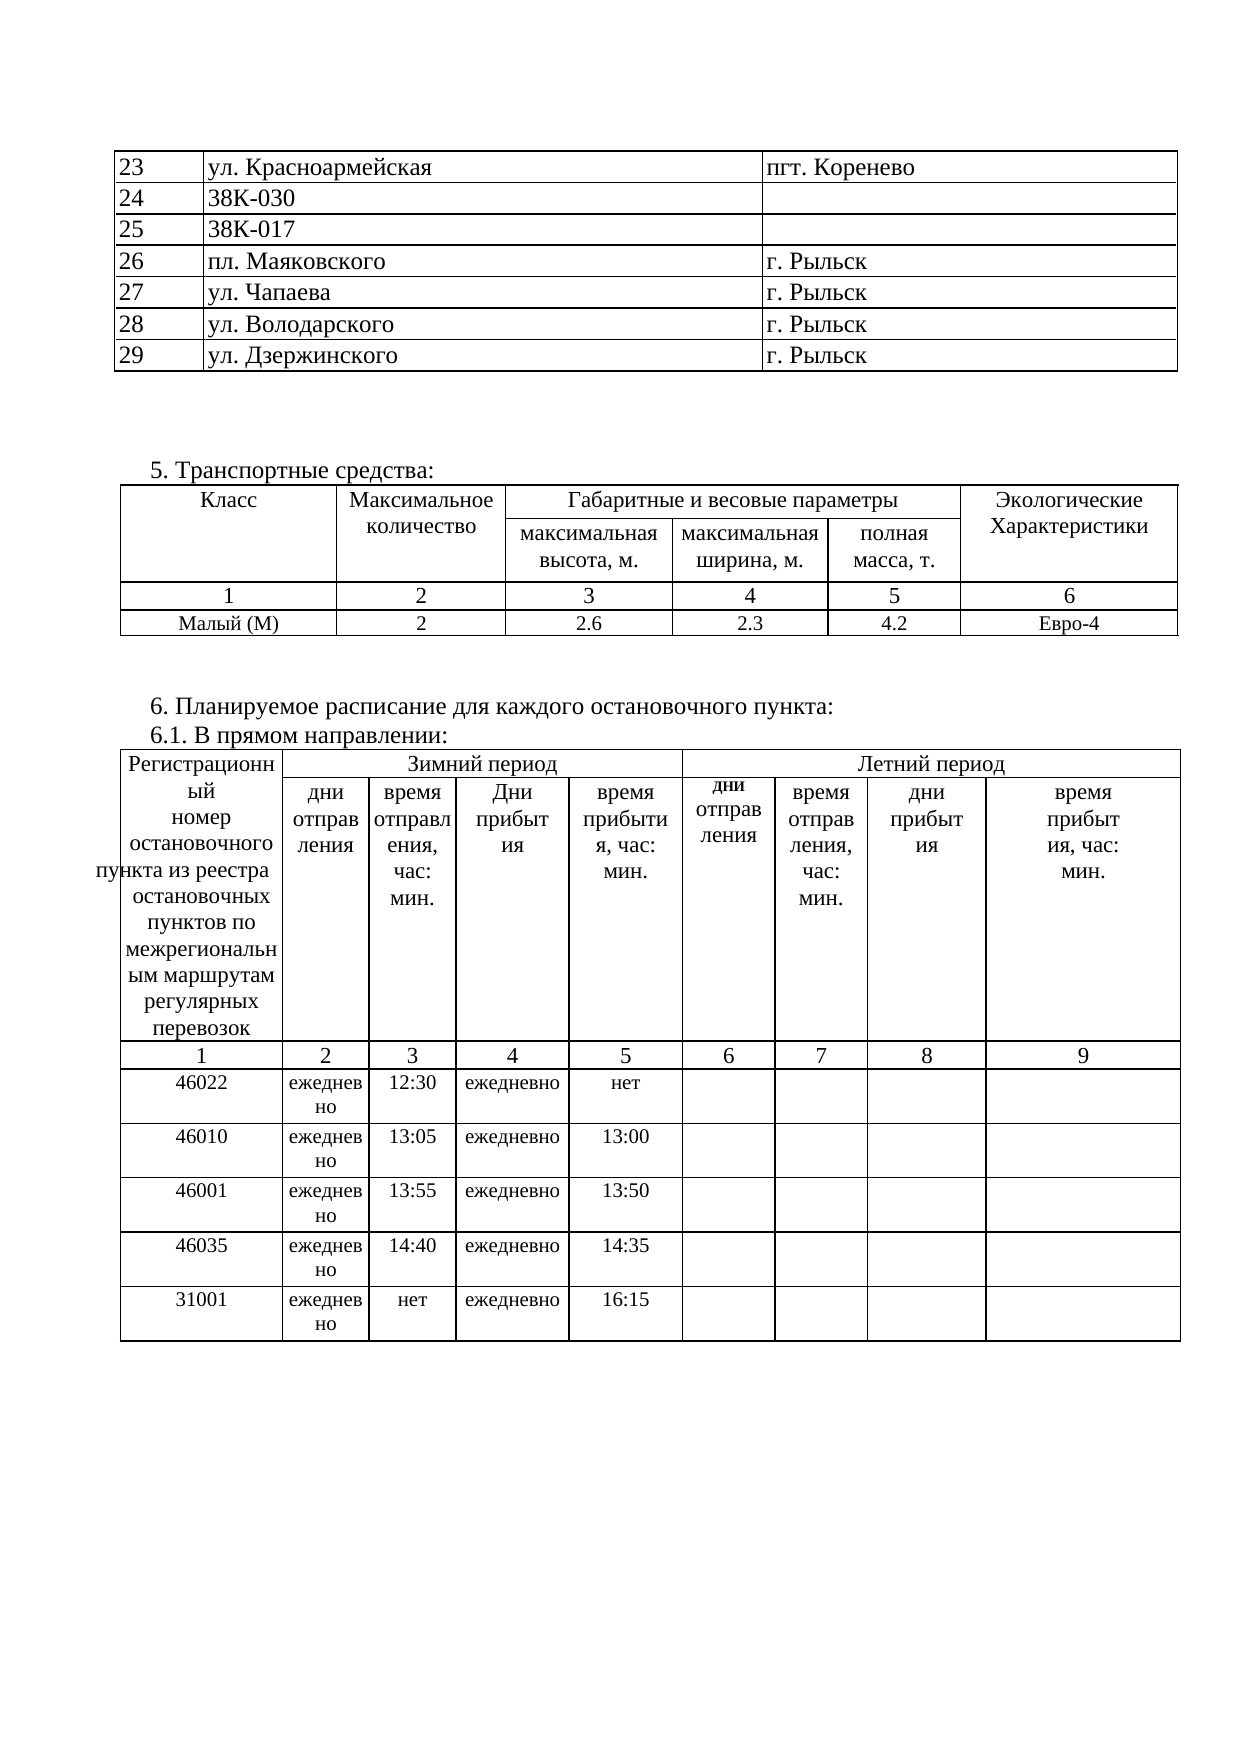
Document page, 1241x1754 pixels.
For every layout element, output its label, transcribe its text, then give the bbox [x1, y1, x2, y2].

table_cell дни отправ ления [283, 778, 368, 1040]
table_cell г. Рыльск [763, 244, 1177, 276]
table_cell 46022 [121, 1070, 282, 1122]
table_cell г. Рыльск [763, 339, 1177, 370]
table_cell время прибыти я, час: мин. [570, 778, 682, 1040]
table_cell 38К-017 [204, 215, 762, 244]
table_cell [868, 1287, 985, 1340]
table_cell ежедневно [283, 1070, 368, 1122]
table_cell полная масса, т. [829, 519, 960, 581]
table_cell [987, 1287, 1180, 1340]
table_cell 23 [115, 152, 203, 181]
table_cell 27 [115, 277, 203, 307]
table_cell 16:15 [570, 1287, 682, 1340]
table_header Класс [121, 486, 336, 581]
table_cell 46001 [121, 1178, 282, 1231]
table_cell 3 [370, 1042, 455, 1068]
table_cell ежедневно [457, 1178, 568, 1231]
table_cell г. Рыльск [763, 276, 1177, 307]
table_cell [683, 1124, 774, 1177]
table_cell ул. Дзержинского [204, 340, 762, 370]
table_cell дни прибыт ия [868, 778, 985, 1040]
table_cell 13:50 [570, 1178, 682, 1231]
table_cell 29 [115, 340, 203, 370]
text 5. Транспортные средства: [150, 456, 1090, 484]
table_cell 3 [506, 583, 672, 609]
table_cell [776, 1124, 867, 1177]
table_cell [683, 1178, 774, 1231]
table_cell [987, 1233, 1180, 1286]
table_cell ежедневно [283, 1124, 368, 1177]
table_cell 5 [570, 1042, 682, 1068]
table_cell ежедневно [457, 1124, 568, 1177]
table_cell ул. Володарского [204, 309, 762, 339]
table_cell 31001 [121, 1287, 282, 1340]
table_header Летний период [683, 750, 1180, 777]
table_cell [987, 1070, 1180, 1122]
table_cell 38К-030 [204, 183, 762, 213]
table_cell 1 [121, 583, 336, 609]
table_cell 6 [683, 1042, 774, 1068]
table_cell максимальная высота, м. [506, 519, 672, 581]
table_cell 13:05 [370, 1124, 455, 1177]
table_cell Евро-4 [961, 611, 1177, 634]
table_header Максимальное количество [337, 486, 505, 581]
table_cell [987, 1178, 1180, 1231]
table_cell [776, 1070, 867, 1122]
table_cell пл. Маяковского [204, 246, 762, 276]
table_cell [776, 1287, 867, 1340]
table_cell 4.2 [829, 611, 960, 634]
table_cell Дни прибыт ия [457, 778, 568, 1040]
table_cell [776, 1233, 867, 1286]
table_cell 6 [961, 583, 1177, 609]
table_cell [868, 1178, 985, 1231]
table_cell ДНИ отправ ления [683, 778, 774, 1040]
table_cell ул. Красноармейская [204, 152, 762, 181]
table_header Регистрационный номер остановочного пункта из реестра остановочных пунктов по межрегиональным маршрутам регулярных перевозок [121, 750, 282, 1040]
table_cell время отправл ения, час: мин. [370, 778, 455, 1040]
text 6. Планируемое расписание для каждого остановочного пункта: [150, 691, 1090, 720]
table_cell время отправ ления, час: мин. [776, 778, 867, 1040]
table_header Экологические Характеристики [961, 486, 1177, 581]
table_cell 2.3 [673, 611, 827, 634]
table_cell 13:00 [570, 1124, 682, 1177]
table_cell ежедневно [283, 1287, 368, 1340]
table_cell 8 [868, 1042, 985, 1068]
table_cell [683, 1287, 774, 1340]
table_cell [763, 213, 1177, 244]
table_cell 28 [115, 308, 203, 339]
table_cell [868, 1233, 985, 1286]
table_cell ежедневно [283, 1233, 368, 1286]
table_cell 4 [673, 583, 827, 609]
table_cell 13:55 [370, 1178, 455, 1231]
table_cell 2 [337, 583, 505, 609]
table_cell 46035 [121, 1233, 282, 1286]
table_cell 24 [115, 183, 203, 213]
table_cell 7 [776, 1042, 867, 1068]
table_cell [763, 181, 1177, 213]
table_cell пгт. Коренево [763, 152, 1177, 181]
table_cell [987, 1124, 1180, 1177]
table_cell нет [370, 1287, 455, 1340]
table_cell 26 [115, 245, 203, 276]
table_cell ежедневно [283, 1178, 368, 1231]
table_cell [868, 1124, 985, 1177]
table_cell 2 [337, 611, 505, 634]
table_cell 25 [115, 214, 203, 244]
table_cell ежедневно [457, 1070, 568, 1122]
table_cell [683, 1233, 774, 1286]
table_cell ежедневно [457, 1287, 568, 1340]
table_cell нет [570, 1070, 682, 1122]
table_cell ул. Чапаева [204, 277, 762, 307]
table_cell г. Рыльск [763, 307, 1177, 339]
table_cell [868, 1070, 985, 1122]
table_cell максимальная ширина, м. [673, 519, 827, 581]
table_cell 9 [987, 1042, 1180, 1068]
text 6.1. В прямом направлении: [150, 720, 1090, 749]
table_header Габаритные и весовые параметры [506, 486, 960, 518]
table_cell 14:40 [370, 1233, 455, 1286]
table_cell 46010 [121, 1124, 282, 1177]
table_cell 5 [829, 583, 960, 609]
table_cell 1 [121, 1042, 282, 1068]
table_header Зимний период [283, 750, 682, 777]
table_cell Малый (М) [121, 611, 336, 634]
table_cell [776, 1178, 867, 1231]
table_cell ежедневно [457, 1233, 568, 1286]
table_cell 14:35 [570, 1233, 682, 1286]
table_cell 2 [283, 1042, 368, 1068]
table_cell 12:30 [370, 1070, 455, 1122]
table_cell 2.6 [506, 611, 672, 634]
table_cell время прибыт ия, час: мин. [987, 778, 1180, 1040]
table_cell [683, 1070, 774, 1122]
table_cell 4 [457, 1042, 568, 1068]
